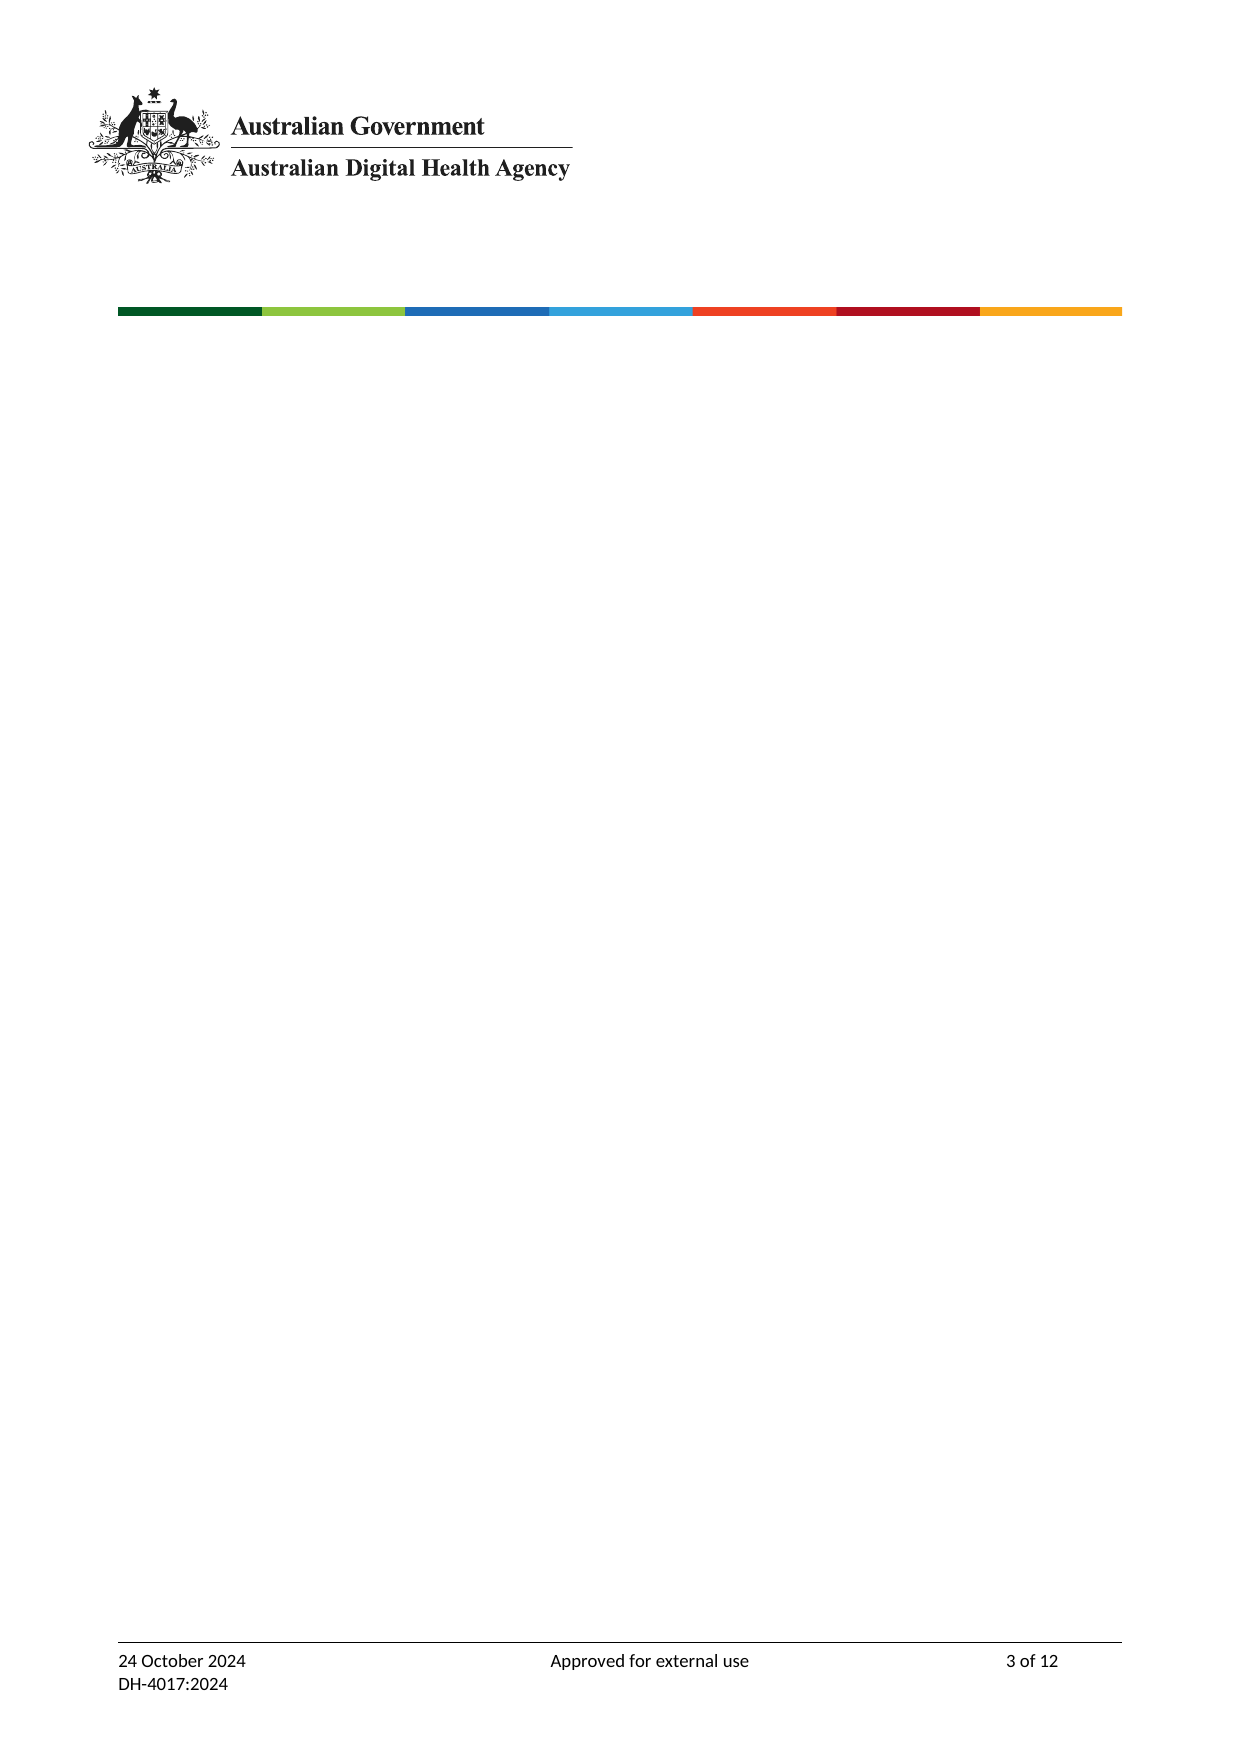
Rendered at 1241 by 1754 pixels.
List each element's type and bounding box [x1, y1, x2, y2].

picture [118, 307, 1123, 316]
